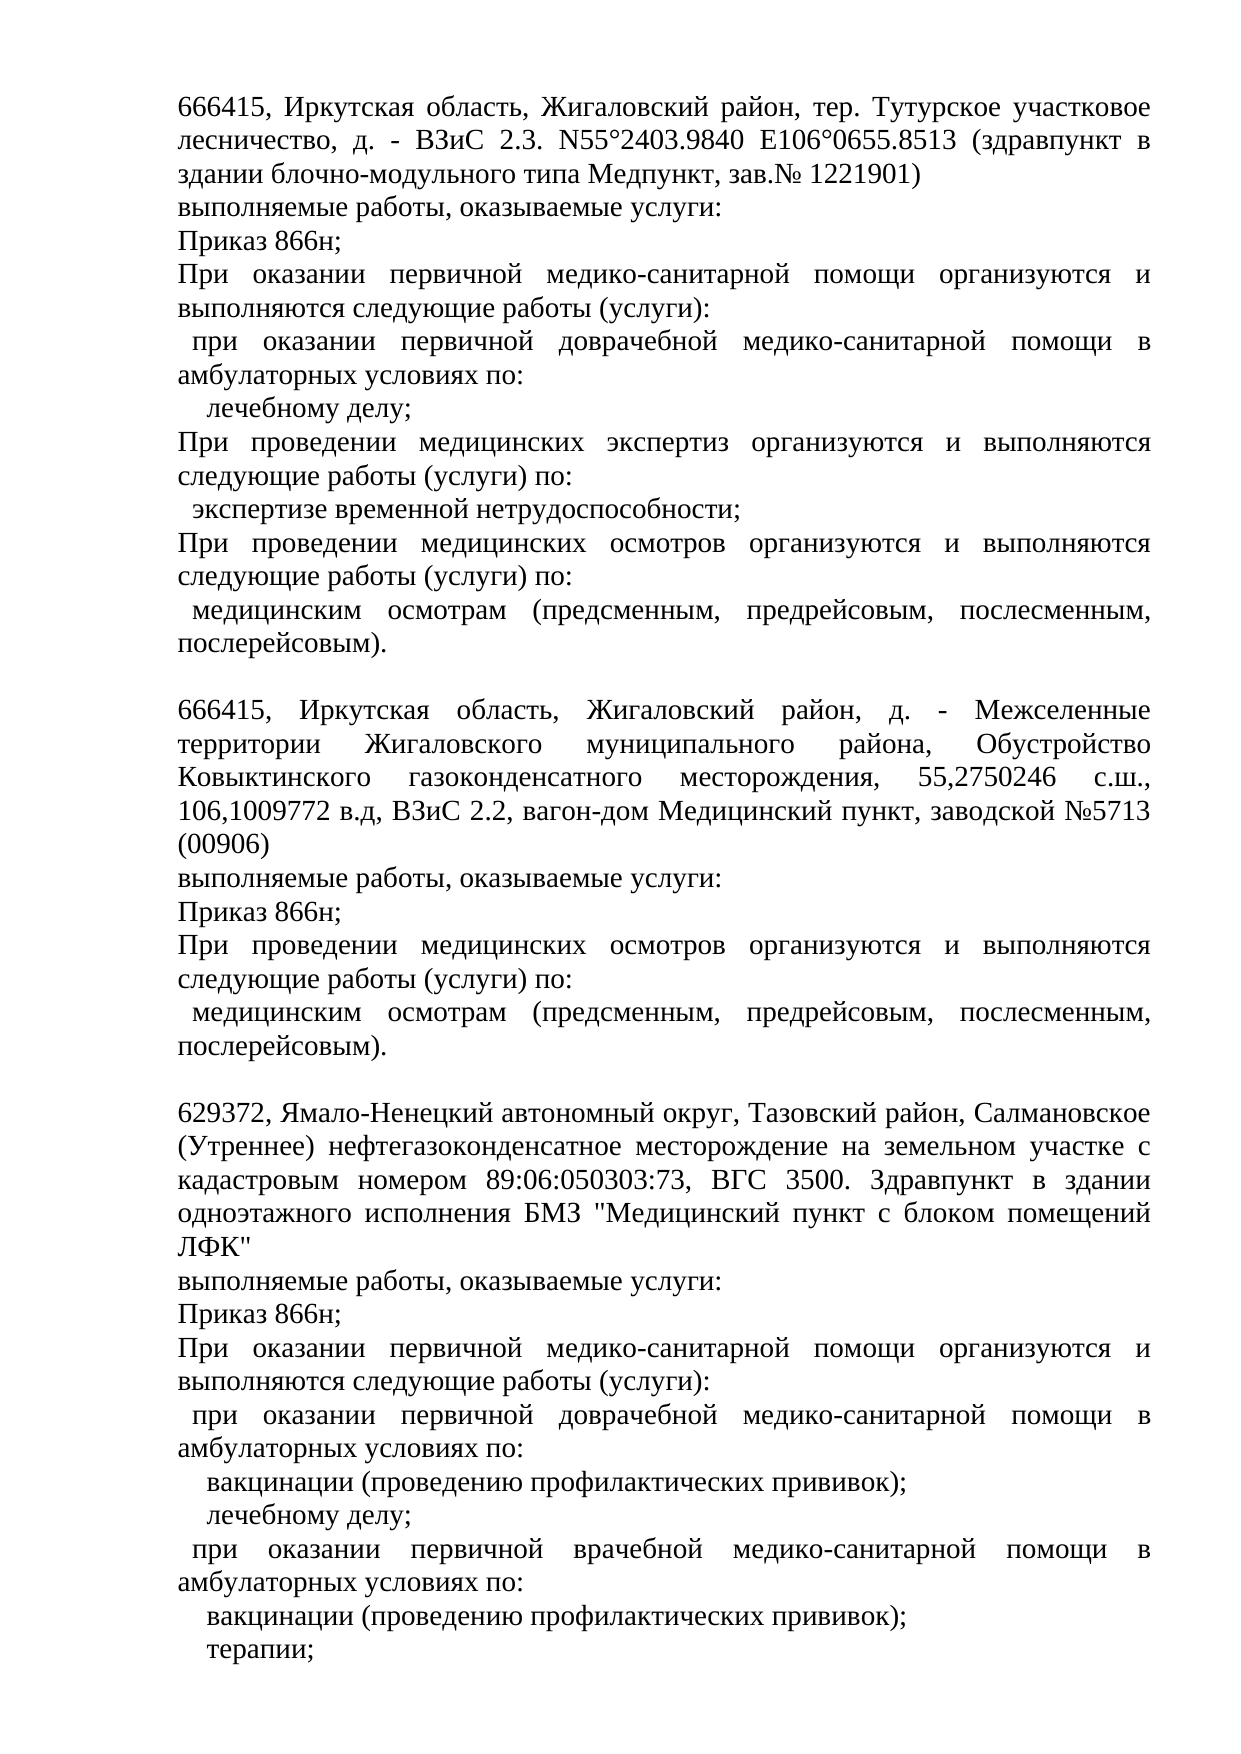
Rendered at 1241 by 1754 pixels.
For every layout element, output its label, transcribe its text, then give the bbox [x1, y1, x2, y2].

text терапии; [177, 1632, 1152, 1665]
text Приказ 866н; [177, 894, 1152, 927]
text 666415, Иркутская область, Жигаловский район, тер. Тутурское участковое лесничество, д. - ВЗиС 2.3. N55°2403.9840 E106°0655.8513 (здравпункт в здании блочно-модульного типа Медпункт, зав.№ 1221901) [177, 89, 1152, 189]
text Приказ 866н; [177, 1296, 1152, 1330]
text лечебному делу; [177, 391, 1152, 424]
text При проведении медицинских экспертиз организуются и выполняются следующие работы (услуги) по: [177, 424, 1152, 491]
text экспертизе временной нетрудоспособности; [177, 491, 1152, 525]
text При проведении медицинских осмотров организуются и выполняются следующие работы (услуги) по: [177, 525, 1152, 592]
text При проведении медицинских осмотров организуются и выполняются следующие работы (услуги) по: [177, 927, 1152, 994]
text медицинским осмотрам (предсменным, предрейсовым, послесменным, послерейсовым). [177, 994, 1152, 1061]
text лечебному делу; [177, 1497, 1152, 1531]
text При оказании первичной медико-санитарной помощи организуются и выполняются следующие работы (услуги): [177, 1330, 1152, 1397]
text при оказании первичной доврачебной медико-санитарной помощи в амбулаторных условиях по: [177, 1397, 1152, 1464]
text выполняемые работы, оказываемые услуги: [177, 860, 1152, 894]
text 629372, Ямало-Ненецкий автономный округ, Тазовский район, Салмановское (Утреннее) нефтегазоконденсатное месторождение на земельном участке с кадастровым номером 89:06:050303:73, ВГС 3500. Здравпункт в здании одноэтажного исполнения БМЗ "Медицинский пункт с блоком помещений ЛФК" [177, 1095, 1152, 1263]
text выполняемые работы, оказываемые услуги: [177, 189, 1152, 223]
text Приказ 866н; [177, 223, 1152, 256]
text вакцинации (проведению профилактических прививок); [177, 1464, 1152, 1497]
text При оказании первичной медико-санитарной помощи организуются и выполняются следующие работы (услуги): [177, 256, 1152, 323]
text медицинским осмотрам (предсменным, предрейсовым, послесменным, послерейсовым). [177, 592, 1152, 659]
text при оказании первичной врачебной медико-санитарной помощи в амбулаторных условиях по: [177, 1531, 1152, 1598]
text 666415, Иркутская область, Жигаловский район, д. - Межселенные территории Жигаловского муниципального района, Обустройство Ковыктинского газоконденсатного месторождения, 55,2750246 с.ш., 106,1009772 в.д, ВЗиС 2.2, вагон-дом Медицинский пункт, заводской №5713 (00906) [177, 692, 1152, 860]
text вакцинации (проведению профилактических прививок); [177, 1598, 1152, 1632]
text при оказании первичной доврачебной медико-санитарной помощи в амбулаторных условиях по: [177, 323, 1152, 391]
text выполняемые работы, оказываемые услуги: [177, 1263, 1152, 1296]
